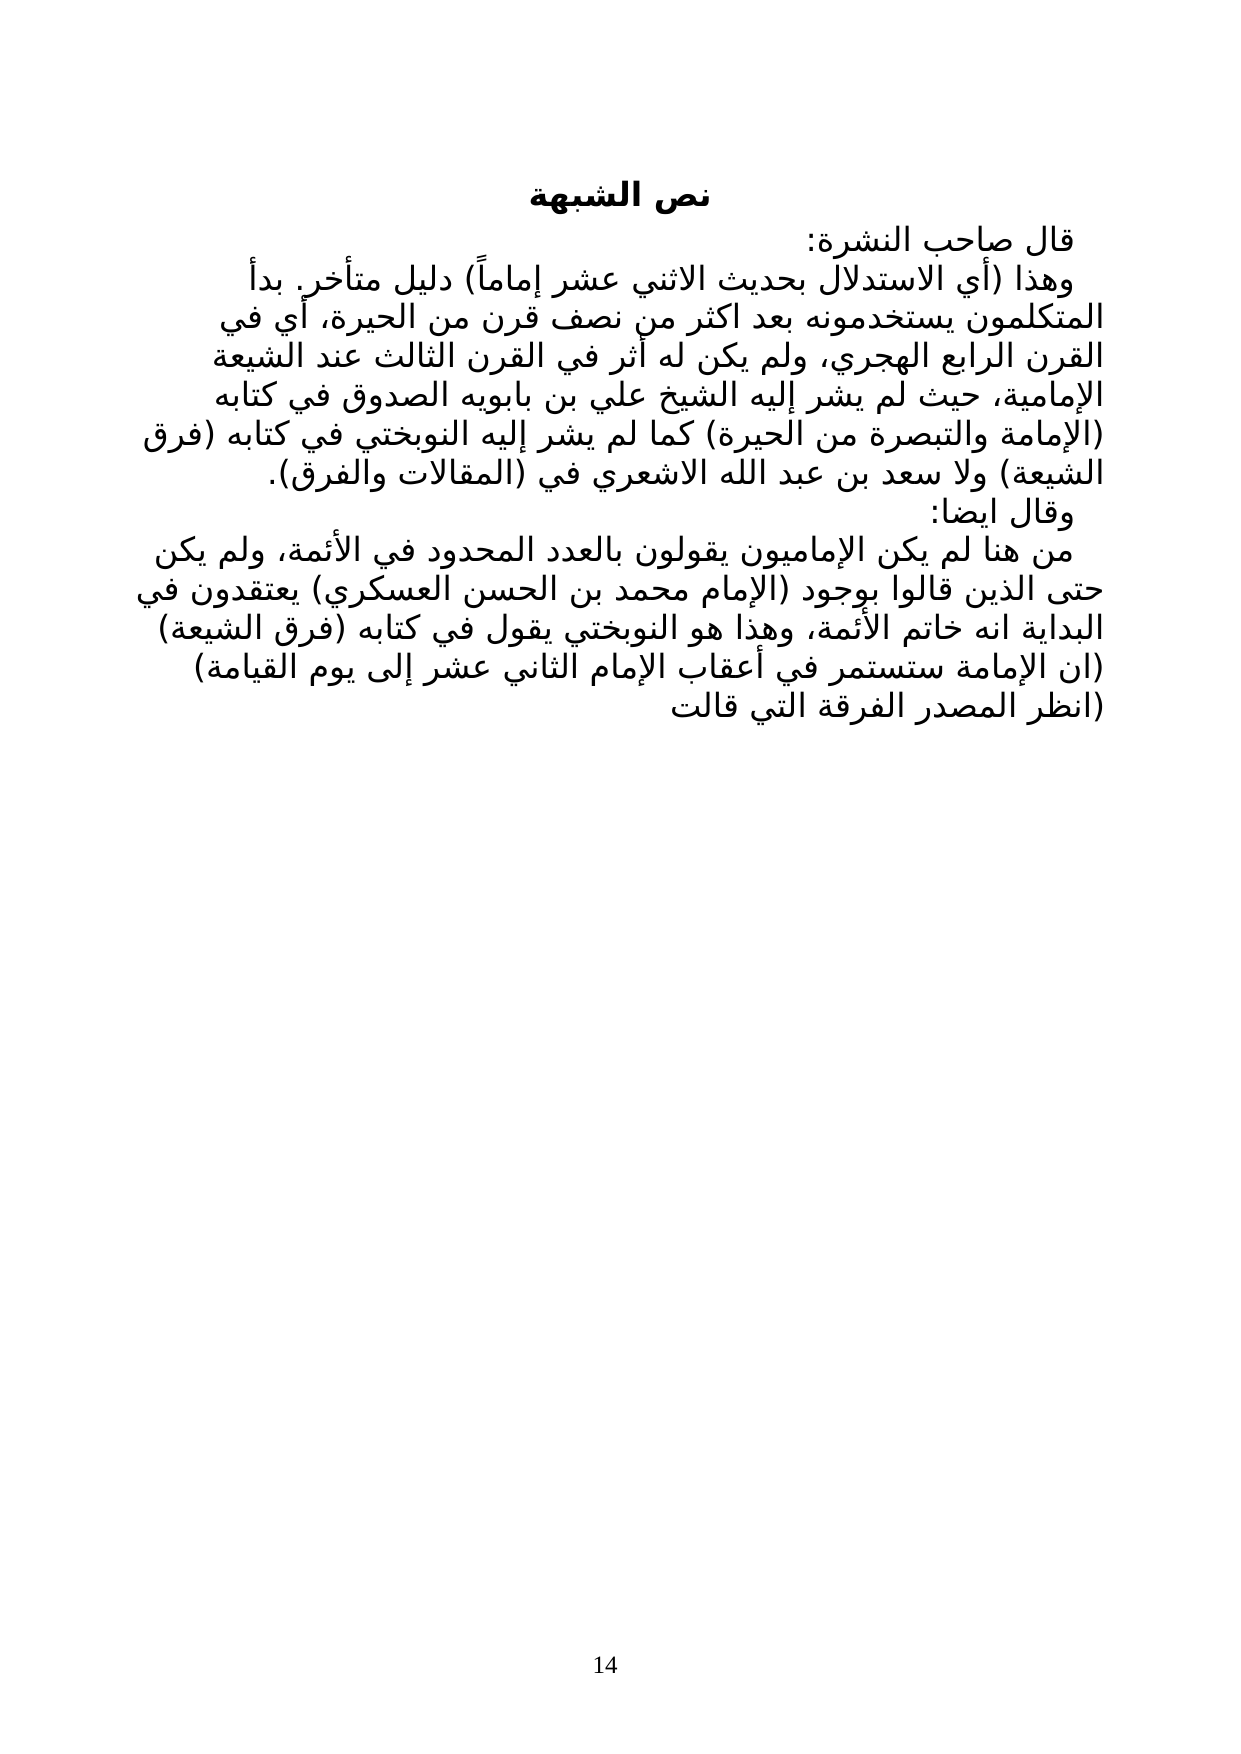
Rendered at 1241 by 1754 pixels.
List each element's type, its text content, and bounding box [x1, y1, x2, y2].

text وهذا (أي الاستدلال بحديث الاثني عشر إماماً) دليل متأخر. بدأ المتكلمون يستخدمونه بعد اكثر من نصف قرن من الحيرة، أي في القرن الرابع الهجري، ولم يكن له أثر في القرن الثالث عند الشيعة الإمامية، حيث لم يشر إليه الشيخ علي بن بابويه الصدوق في كتابه (الإمامة والتبصرة من الحيرة) كما لم يشر إليه النوبختي في كتابه (فرق الشيعة) ولا سعد بن عبد الله الاشعري في (المقالات والفرق). [135, 259, 1105, 492]
text من هنا لم يكن الإماميون يقولون بالعدد المحدود في الأئمة، ولم يكن حتى الذين قالوا بوجود (الإمام محمد بن الحسن العسكري) يعتقدون في البداية انه خاتم الأئمة، وهذا هو النوبختي يقول في كتابه (فرق الشيعة) (ان الإمامة ستستمر في أعقاب الإمام الثاني عشر إلى يوم القيامة) (انظر المصدر الفرقة التي قالت [135, 531, 1105, 725]
text وقال ايضا: [135, 492, 1105, 531]
text نص الشبهة [135, 175, 1105, 214]
text قال صاحب النشرة: [135, 220, 1105, 259]
